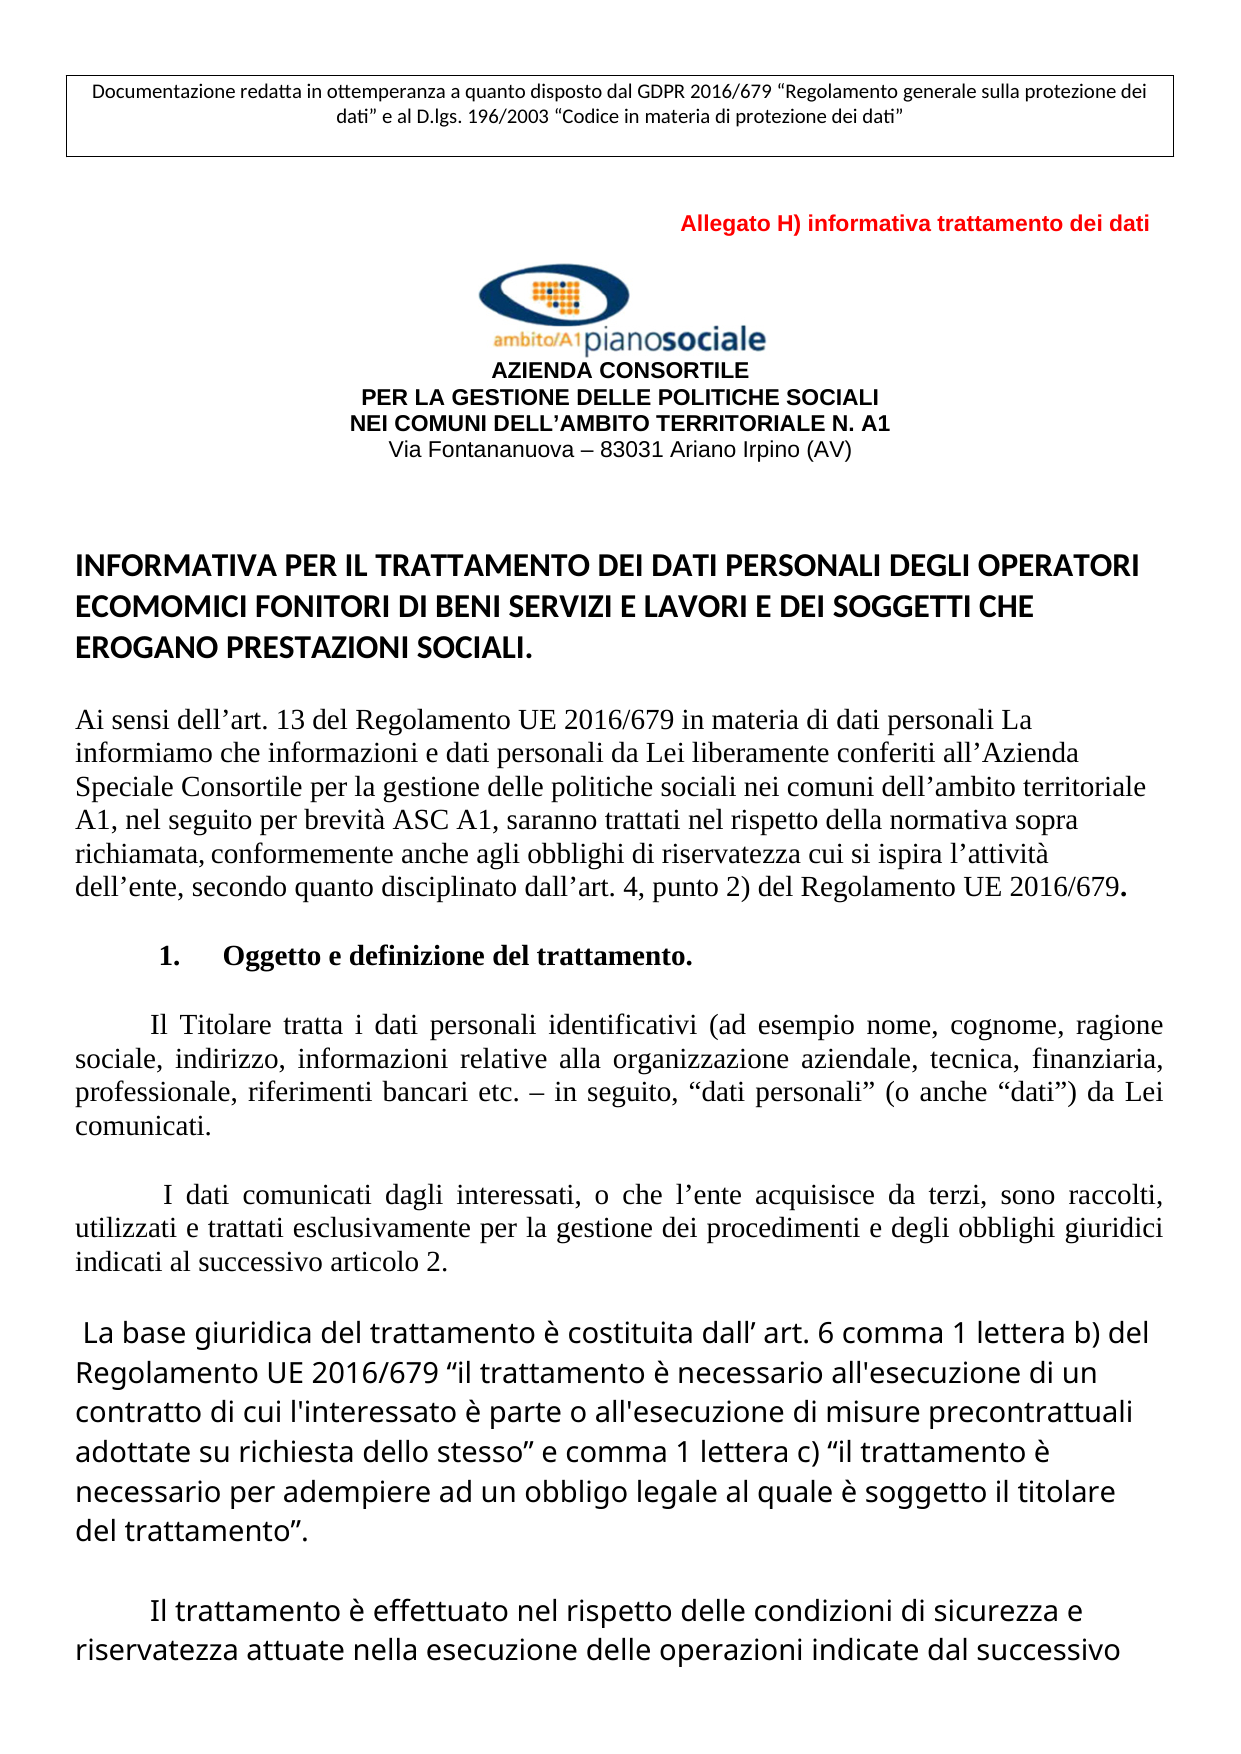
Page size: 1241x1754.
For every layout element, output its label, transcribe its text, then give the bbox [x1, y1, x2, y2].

text AZIENDA CONSORTILE [75, 357, 1165, 384]
text INFORMATIVA PER IL TRATTAMENTO DEI DATI PERSONALI DEGLI OPERATORI ECOMOMICI FONITORI DI BENI SERVIZI E LAVORI E DEI SOGGETTI CHE EROGANO PRESTAZIONI SOCIALI. [75, 544, 1165, 666]
text La base giuridica del trattamento è costituita dall’ art. 6 comma 1 lettera b) del Regolamento UE 2016/679 “il trattamento è necessario all'esecuzione di un contratto di cui l'interessato è parte o all'esecuzione di misure precontrattuali adottate su richiesta dello stesso” e comma 1 lettera c) “il trattamento è necessario per adempiere ad un obbligo legale al quale è soggetto il titolare del trattamento”. [75, 1312, 1165, 1550]
text Documentazione redatta in ottemperanza a quanto disposto dal GDPR 2016/679 “Regolamento generale sulla protezione dei dati” e al D.lgs. 196/2003 “Codice in materia di protezione dei dati” [67, 76, 1173, 129]
list Oggetto e definizione del trattamento. [75, 938, 1165, 972]
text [75, 1590, 1165, 1669]
text PER POLITICHE SOCIALI [75, 384, 1165, 410]
text Il Titolare tratta i dati personali identificativi (ad esempio nome, cognome, ragione sociale, indirizzo, informazioni relative alla organizzazione aziendale, tecnica, finanziaria, professionale, riferimenti bancari etc. – in seguito, “dati personali” (o anche “dati”) da Lei comunicati. [75, 1007, 1165, 1142]
text Via Fontananuova – 83031 Ariano Irpino (AV) [75, 436, 1165, 463]
text I dati comunicati dagli interessati, o che l’ente acquisisce da terzi, sono raccolti, utilizzati e trattati esclusivamente per la gestione dei procedimenti e degli obblighi giuridici indicati al successivo articolo 2. [75, 1177, 1165, 1278]
text Ai sensi dell’art. 13 del Regolamento UE 2016/679 in materia di dati personali La informiamo che informazioni e dati personali da Lei liberamente conferiti all’Azienda Speciale Consortile per la gestione delle politiche sociali nei comuni dell’ambito territoriale A1, nel seguito per brevità ASC A1, saranno trattati nel rispetto della normativa sopra richiamata, conformemente anche agli obblighi di riservatezza cui si ispira l’attività dell’ente, secondo quanto disciplinato dall’art. 4, punto 2) del Regolamento UE 2016/679. [75, 702, 1165, 903]
text Allegato H) informativa trattamento dei dati [75, 210, 1165, 237]
text NEI COMUNI DELL’AMBITO TERRITORIALE N. A1 [75, 410, 1165, 436]
